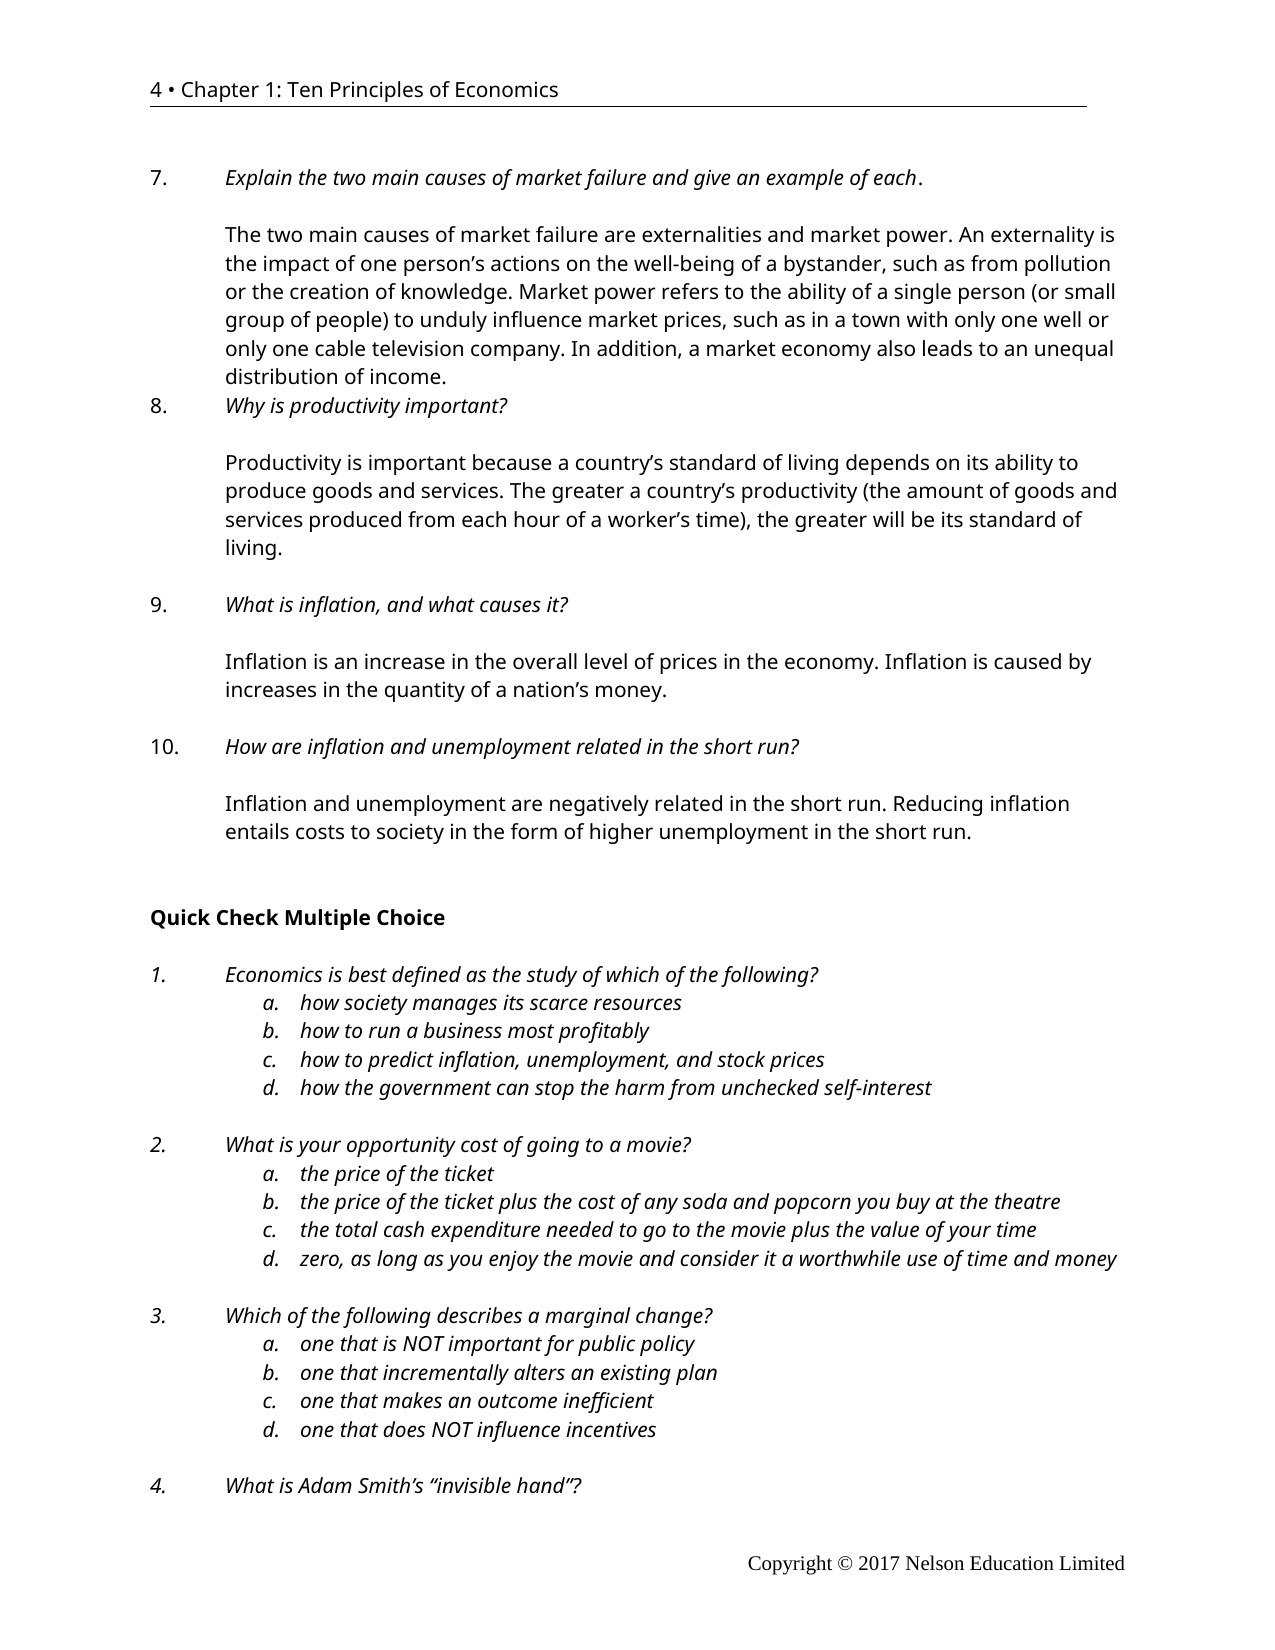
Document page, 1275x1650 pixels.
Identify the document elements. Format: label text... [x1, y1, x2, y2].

text 9. What is inflation, and what causes it? [150, 590, 1125, 618]
text d. one that does NOT influence incentives [262, 1415, 1125, 1443]
text c. one that makes an outcome inefficient [262, 1386, 1125, 1415]
text The two main causes of market failure are externalities and market power. An externality is the impact of one person’s actions on the well-being of a bystander, such as from pollution or the creation of knowledge. Market power refers to the ability of a single person (or small group of people) to unduly influence market prices, such as in a town with only one well or only one cable television company. In addition, a market economy also leads to an unequal distribution of income. [150, 220, 1125, 391]
text 4. What is Adam Smith’s “invisible hand”? [150, 1472, 1125, 1500]
text d. how the government can stop the harm from unchecked self-interest [262, 1073, 1125, 1102]
text 3. Which of the following describes a marginal change? [150, 1301, 1125, 1329]
text a. how society manages its scarce resources [262, 988, 1125, 1017]
text 1. Economics is best defined as the study of which of the following? [150, 960, 1125, 988]
text a. the price of the ticket [262, 1159, 1125, 1187]
text Inflation and unemployment are negatively related in the short run. Reducing inflation entails costs to society in the form of higher unemployment in the short run. [150, 789, 1125, 846]
text 10. How are inflation and unemployment related in the short run? [150, 732, 1125, 761]
text Inflation is an increase in the overall level of prices in the economy. Inflation is caused by increases in the quantity of a nation’s money. [150, 647, 1125, 704]
text 7. Explain the two main causes of market failure and give an example of each. [150, 163, 1125, 192]
text 2. What is your opportunity cost of going to a movie? [150, 1130, 1125, 1159]
text Productivity is important because a country’s standard of living depends on its ability to produce goods and services. The greater a country’s productivity (the amount of goods and services produced from each hour of a worker’s time), the greater will be its standard of living. [150, 448, 1125, 562]
text c. how to predict inflation, unemployment, and stock prices [262, 1045, 1125, 1073]
text d. zero, as long as you enjoy the movie and consider it a worthwhile use of time and money [262, 1244, 1125, 1272]
text Quick Check Multiple Choice [150, 903, 1125, 931]
text b. how to run a business most profitably [262, 1017, 1125, 1045]
text b. the price of the ticket plus the cost of any soda and popcorn you buy at the theatre [262, 1187, 1125, 1216]
text c. the total cash expenditure needed to go to the movie plus the value of your time [262, 1216, 1125, 1244]
text b. one that incrementally alters an existing plan [262, 1358, 1125, 1386]
text 8. Why is productivity important? [150, 391, 1125, 419]
text a. one that is NOT important for public policy [262, 1329, 1125, 1358]
